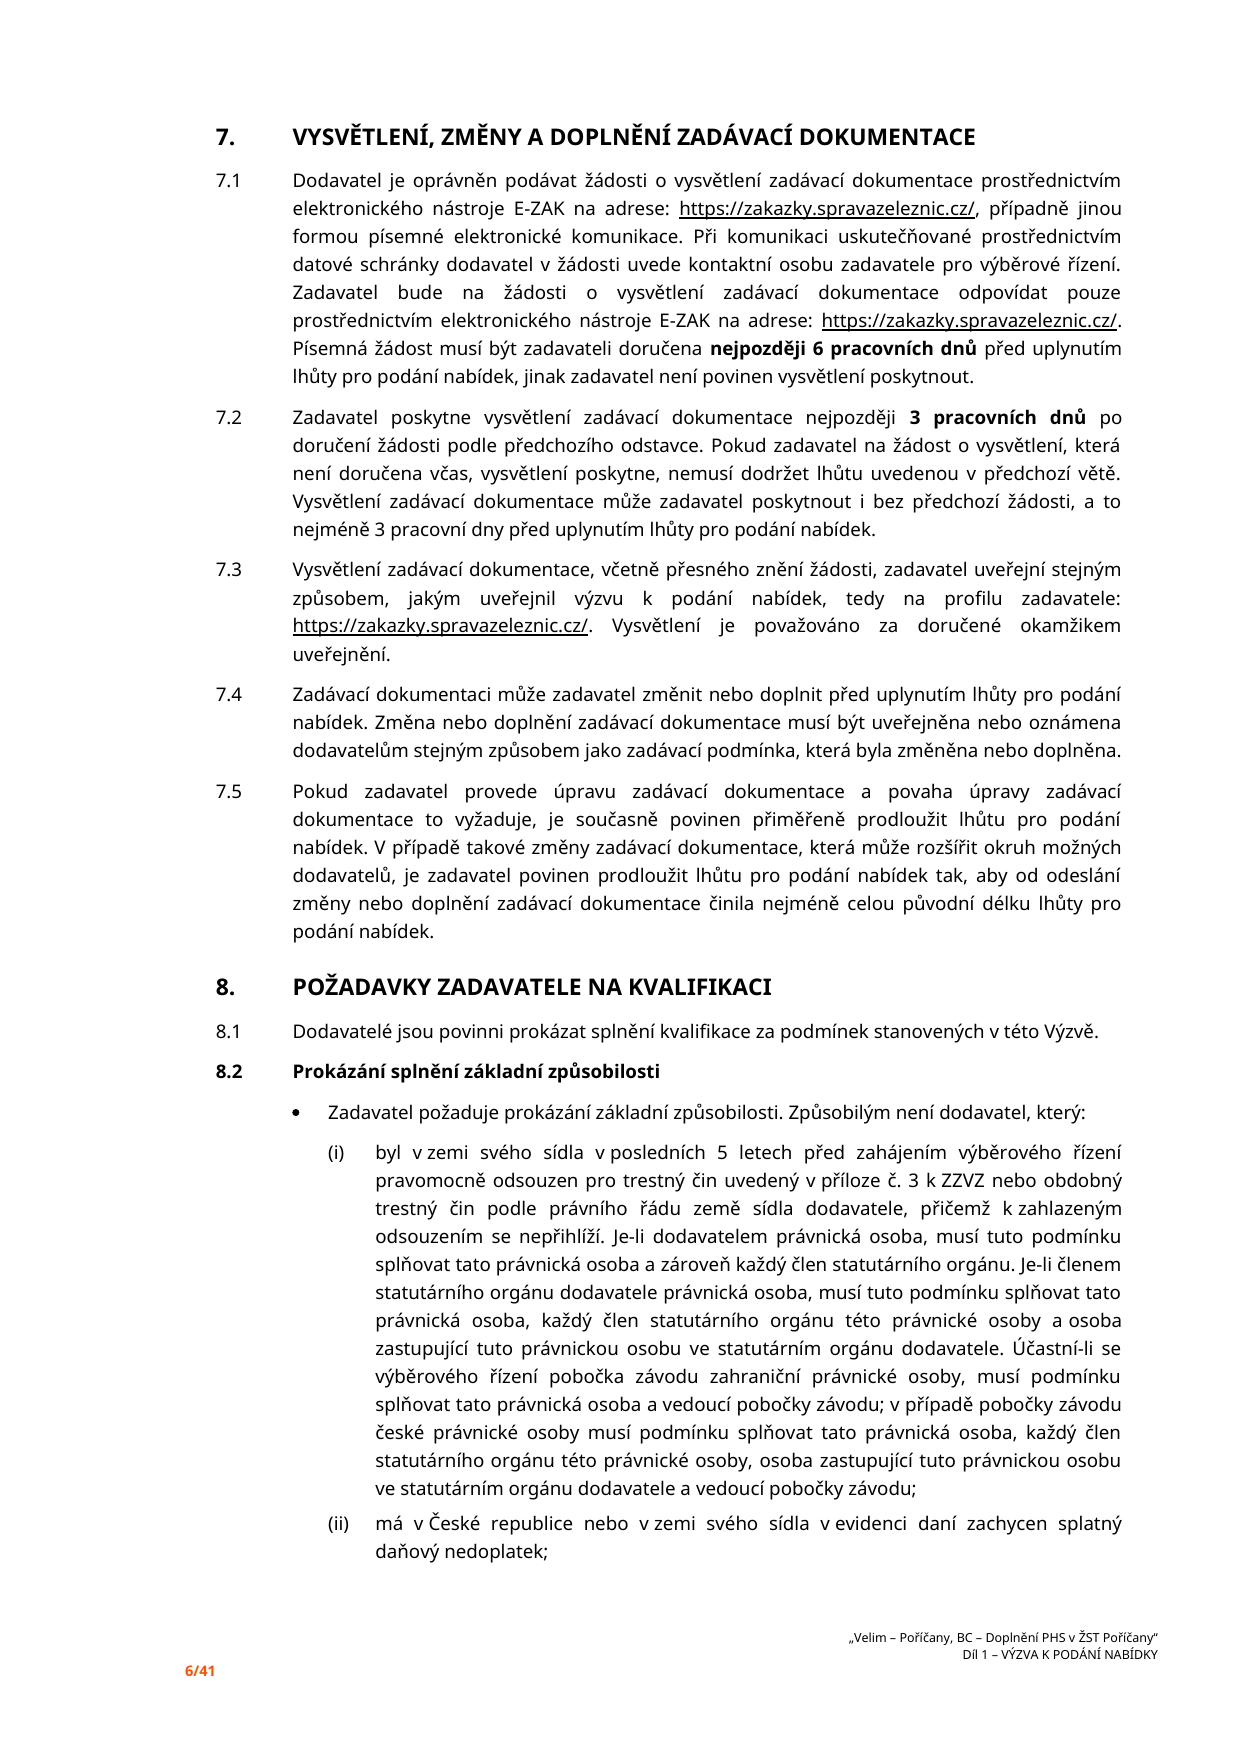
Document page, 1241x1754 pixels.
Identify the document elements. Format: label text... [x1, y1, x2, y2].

text má v České republice nebo v zemi svého sídla v evidenci daní zachycen splatný daňový nedoplatek; [328, 1510, 1122, 1563]
text byl v zemi svého sídla v posledních 5 letech před zahájením výběrového řízení pravomocně odsouzen pro trestný čin uvedený v příloze č. 3 k ZZVZ nebo obdobný trestný čin podle právního řádu země sídla dodavatele, přičemž k zahlazeným odsouzením se nepřihlíží. Je-li dodavatelem právnická osoba, musí tuto podmínku splňovat tato právnická osoba a zároveň každý člen statutárního orgánu. Je-li členem statutárního orgánu dodavatele právnická osoba, musí tuto podmínku splňovat tato právnická osoba, každý člen statutárního orgánu této právnické osoby a osoba zastupující tuto právnickou osobu ve statutárním orgánu dodavatele. Účastní-li se výběrového řízení pobočka závodu zahraniční právnické osoby, musí podmínku splňovat tato právnická osoba a vedoucí pobočky závodu; v případě pobočky závodu české právnické osoby musí podmínku splňovat tato právnická osoba, každý člen statutárního orgánu této právnické osoby, osoba zastupující tuto právnickou osobu ve statutárním orgánu dodavatele a vedoucí pobočky závodu; [328, 1139, 1122, 1501]
text Zadavatel požaduje prokázání základní způsobilosti. Způsobilým není dodavatel, který: [292, 1099, 1122, 1124]
text Pokud zadavatel provede úpravu zadávací dokumentace a povaha úpravy zadávací dokumentace to vyžaduje, je současně povinen přiměřeně prodloužit lhůtu pro podání nabídek. V případě takové změny zadávací dokumentace, která může rozšířit okruh možných dodavatelů, je zadavatel povinen prodloužit lhůtu pro podání nabídek tak, aby od odeslání změny nebo doplnění zadávací dokumentace činila nejméně celou původní délku lhůty pro podání nabídek. [216, 778, 1122, 943]
text Zadavatel poskytne vysvětlení zadávací dokumentace nejpozději 3 pracovních dnů po doručení žádosti podle předchozího odstavce. Pokud zadavatel na žádost o vysvětlení, která není doručena včas, vysvětlení poskytne, nemusí dodržet lhůtu uvedenou v předchozí větě. Vysvětlení zadávací dokumentace může zadavatel poskytnout i bez předchozí žádosti, a to nejméně 3 pracovní dny před uplynutím lhůty pro podání nabídek. [216, 404, 1122, 542]
text Dodavatel je oprávněn podávat žádosti o vysvětlení zadávací dokumentace prostřednictvím elektronického nástroje E-ZAK na adrese: https://zakazky.spravazeleznic.cz/, případně jinou formou písemné elektronické komunikace. Při komunikaci uskutečňované prostřednictvím datové schránky dodavatel v žádosti uvede kontaktní osobu zadavatele pro výběrové řízení. Zadavatel bude na žádosti o vysvětlení zadávací dokumentace odpovídat pouze prostřednictvím elektronického nástroje E-ZAK na adrese: https://zakazky.spravazeleznic.cz/. Písemná žádost musí být zadavateli doručena nejpozději 6 pracovních dnů před uplynutím lhůty pro podání nabídek, jinak zadavatel není povinen vysvětlení poskytnout. [216, 167, 1122, 389]
text Zadávací dokumentaci může zadavatel změnit nebo doplnit před uplynutím lhůty pro podání nabídek. Změna nebo doplnění zadávací dokumentace musí být uveřejněna nebo oznámena dodavatelům stejným způsobem jako zadávací podmínka, která byla změněna nebo doplněna. [216, 681, 1122, 763]
text Prokázání splnění základní způsobilosti [216, 1058, 1122, 1084]
text Vysvětlení zadávací dokumentace, včetně přesného znění žádosti, zadavatel uveřejní stejným způsobem, jakým uveřejnil výzvu k podání nabídek, tedy na profilu zadavatele: https://zakazky.spravazeleznic.cz/. Vysvětlení je považováno za doručené okamžikem uveřejnění. [216, 557, 1122, 666]
text POŽADAVKY ZADAVATELE NA KVALIFIKACI [216, 971, 1122, 1002]
text Dodavatelé jsou povinni prokázat splnění kvalifikace za podmínek stanovených v této Výzvě. [216, 1018, 1122, 1043]
text VYSVĚTLENÍ, ZMĚNY A DOPLNĚNÍ ZADÁVACÍ DOKUMENTACE [216, 121, 1122, 152]
